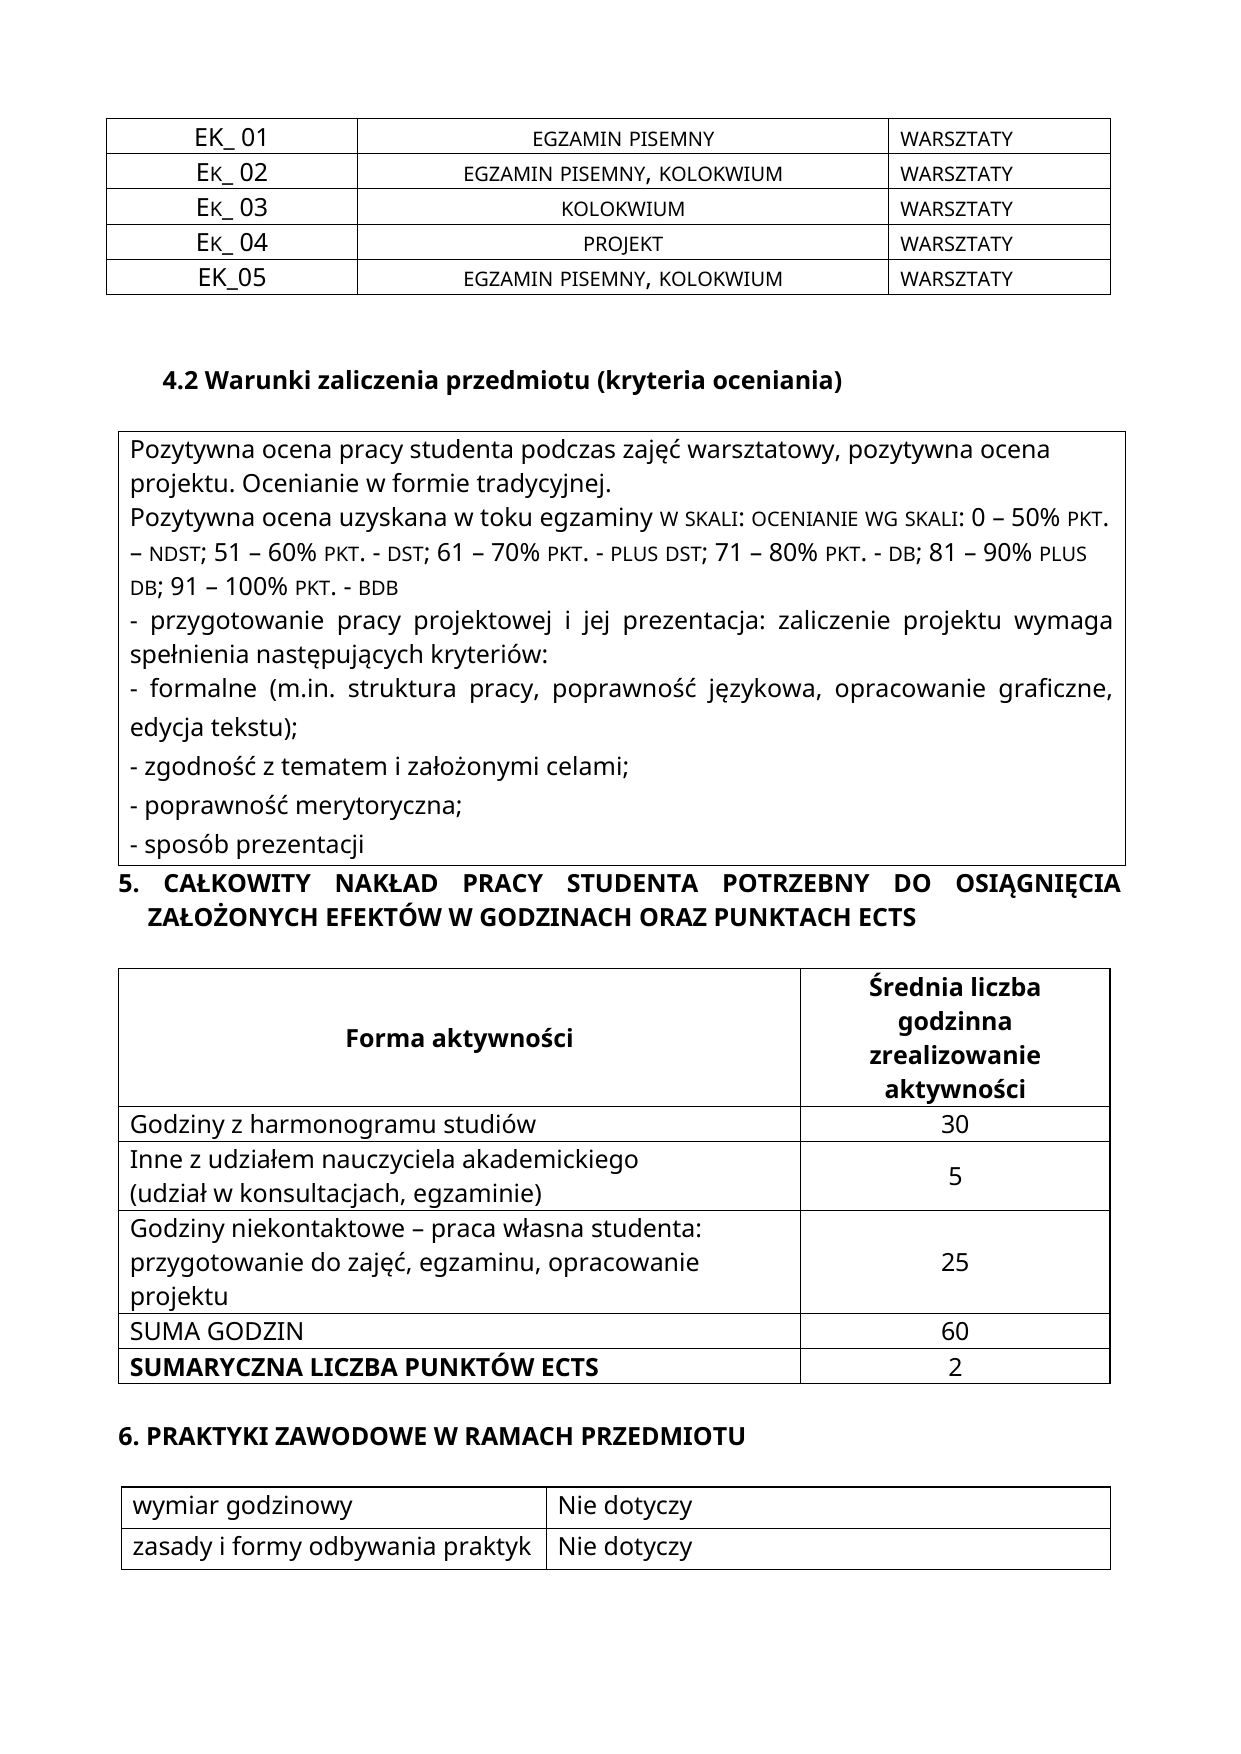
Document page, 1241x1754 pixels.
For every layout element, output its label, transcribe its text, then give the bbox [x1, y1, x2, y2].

text 5. CAŁKOWITY NAKŁAD PRACY STUDENTA POTRZEBNY DO OSIĄGNIĘCIA ZAŁOŻONYCH EFEKTÓW W GODZINACH ORAZ PUNKTACH ECTS [118, 866, 1122, 934]
table_header Pozytywna ocena pracy studenta podczas zajęć warsztatowy, pozytywna ocena projektu. Ocenianie w formie tradycyjnej. Pozytywna ocena uzyskana w toku egzaminy w skali: ocenianie wg skali: 0 – 50% pkt. – ndst; 51 – 60% pkt. - dst; 61 – 70% pkt. - plus dst; 71 – 80% pkt. - db; 81 – 90% plus db; 91 – 100% pkt. - bdb - przygotowanie pracy projektowej i jej prezentacja: zaliczenie projektu wymaga spełnienia następujących kryteriów: - formalne (m.in. struktura pracy, poprawność językowa, opracowanie graficzne, edycja tekstu); - zgodność z tematem i założonymi celami; - poprawność merytoryczna; - sposób prezentacji [119, 432, 1125, 865]
table_cell Inne z udziałem nauczyciela akademickiego (udział w konsultacjach, egzaminie) [119, 1142, 800, 1210]
table_cell warsztaty [889, 260, 1110, 294]
table_cell projekt [358, 225, 888, 258]
text 4.2 Warunki zaliczenia przedmiotu (kryteria oceniania) [162, 363, 1122, 397]
table_cell kolokwium [358, 189, 888, 223]
table_cell egzamin pisemny, kolokwium [358, 260, 888, 294]
table_cell warsztaty [889, 119, 1110, 153]
table_cell SUMARYCZNA LICZBA PUNKTÓW ECTS [119, 1349, 800, 1383]
table_cell warsztaty [889, 225, 1110, 258]
text 6. PRAKTYKI ZAWODOWE W RAMACH PRZEDMIOTU [118, 1418, 1122, 1452]
table_header Średnia liczba godzinna zrealizowanie aktywności [801, 969, 1109, 1106]
table_cell 60 [801, 1314, 1109, 1348]
table_cell warsztaty [889, 154, 1110, 188]
table_cell Ek_ 02 [107, 154, 357, 188]
table_cell Godziny niekontaktowe – praca własna studenta: przygotowanie do zajęć, egzaminu, opracowanie projektu [119, 1211, 800, 1313]
table_header Forma aktywności [119, 969, 800, 1106]
table_cell Godziny z harmonogramu studiów [119, 1107, 800, 1141]
table_cell zasady i formy odbywania praktyk [122, 1529, 546, 1569]
table_header wymiar godzinowy [122, 1488, 546, 1528]
table_cell SUMA GODZIN [119, 1314, 800, 1348]
table_cell Ek_ 03 [107, 189, 357, 223]
table_cell 30 [801, 1107, 1109, 1141]
table_cell egzamin pisemny, kolokwium [358, 154, 888, 188]
table_cell warsztaty [889, 189, 1110, 223]
table_cell 25 [801, 1211, 1109, 1313]
table_cell EK_05 [107, 260, 357, 294]
table_header Nie dotyczy [547, 1488, 1110, 1528]
table_cell Nie dotyczy [547, 1529, 1110, 1569]
table_cell Ek_ 04 [107, 225, 357, 258]
table_cell EK_ 01 [107, 119, 357, 153]
table_cell egzamin pisemny [358, 119, 888, 153]
table_cell 5 [801, 1142, 1109, 1210]
table_cell 2 [801, 1349, 1109, 1383]
